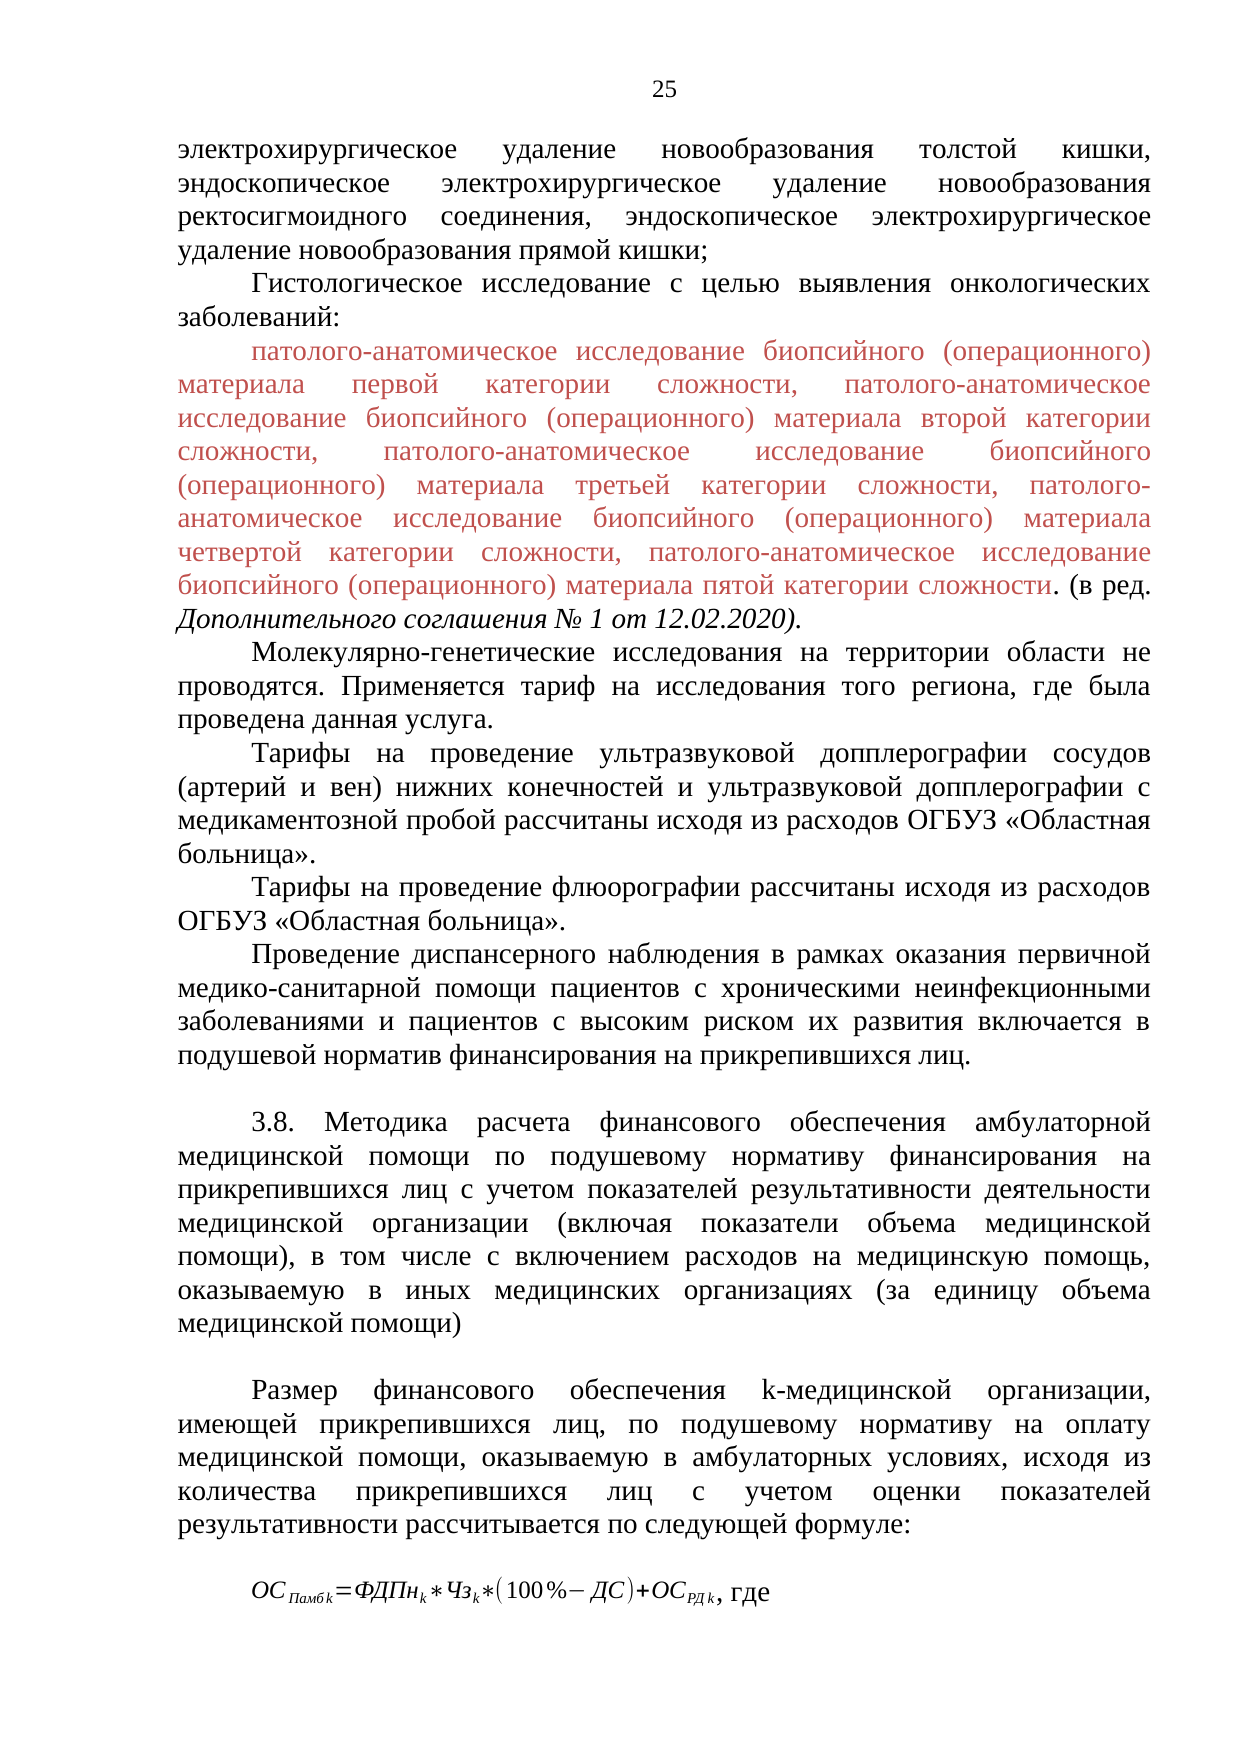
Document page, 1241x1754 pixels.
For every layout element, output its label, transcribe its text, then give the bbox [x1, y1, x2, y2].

text 3.8. Методика расчета финансового обеспечения амбулаторной медицинской помощи по подушевому нормативу финансирования на прикрепившихся лиц с учетом показателей результативности деятельности медицинской организации (включая показатели объема медицинской помощи), в том числе с включением расходов на медицинскую помощь, оказываемую в иных медицинских организациях (за единицу объема медицинской помощи) [177, 1104, 1152, 1339]
text Молекулярно-генетические исследования на территории области не проводятся. Применяется тариф на исследования того региона, где была проведена данная услуга. [177, 634, 1152, 735]
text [177, 131, 1152, 266]
text Размер финансового обеспечения k-медицинской организации, имеющей прикрепившихся лиц, по подушевому нормативу на оплату медицинской помощи, оказываемую в амбулаторных условиях, исходя из количества прикрепившихся лиц с учетом оценки показателей результативности рассчитывается по следующей формуле: [177, 1372, 1152, 1540]
text Тарифы на проведение флюорографии рассчитаны исходя из расходов ОГБУЗ «Областная больница». [177, 869, 1152, 936]
text Гистологическое исследование с целью выявления онкологических заболеваний: [177, 266, 1152, 333]
text Тарифы на проведение ультразвуковой допплерографии сосудов (артерий и вен) нижних конечностей и ультразвуковой допплерографии с медикаментозной пробой рассчитаны исходя из расходов ОГБУЗ «Областная больница». [177, 735, 1152, 869]
text патолого-анатомическое исследование биопсийного (операционного) материала первой категории сложности, патолого-анатомическое исследование биопсийного (операционного) материала второй категории сложности, патолого-анатомическое исследование биопсийного (операционного) материала третьей категории сложности, патолого-анатомическое исследование биопсийного (операционного) материала четвертой категории сложности, патолого-анатомическое исследование биопсийного (операционного) материала пятой категории сложности. (в ред. Дополнительного соглашения № 1 от 12.02.2020). [177, 333, 1152, 634]
text , где [177, 1574, 1152, 1608]
text Проведение диспансерного наблюдения в рамках оказания первичной медико-санитарной помощи пациентов с хроническими неинфекционными заболеваниями и пациентов с высоким риском их развития включается в подушевой норматив финансирования на прикрепившихся лиц. [177, 936, 1152, 1071]
